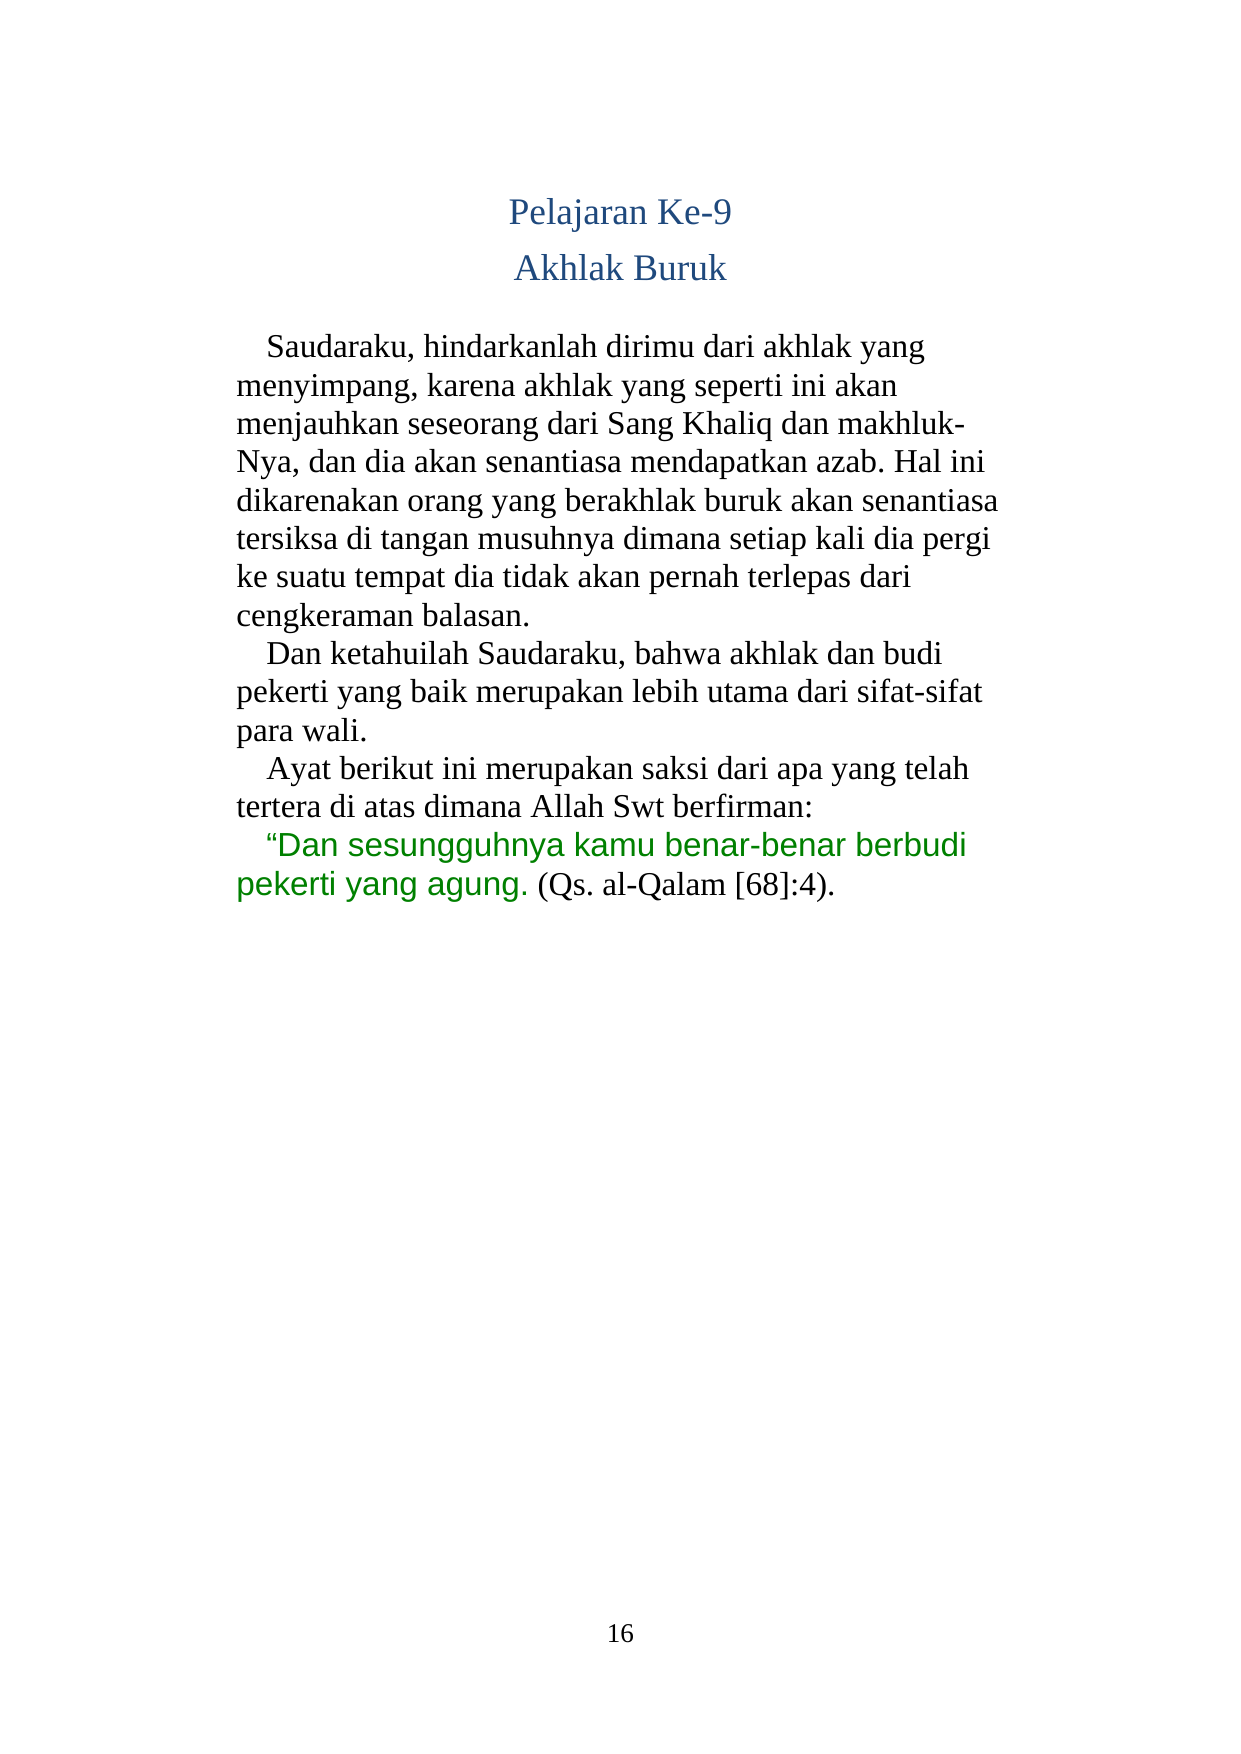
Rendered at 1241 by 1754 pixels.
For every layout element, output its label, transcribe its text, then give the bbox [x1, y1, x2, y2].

text Ayat berikut ini merupakan saksi dari apa yang telah tertera di atas dimana Allah Swt berfirman: [236, 748, 1004, 825]
text “Dan sesungguhnya kamu benar-benar berbudi pekerti yang agung. (Qs. al-Qalam [68]:4). [236, 825, 1004, 902]
text Dan ketahuilah Saudaraku, bahwa akhlak dan budi pekerti yang baik merupakan lebih utama dari sifat-sifat para wali. [236, 633, 1004, 748]
text Saudaraku, hindarkanlah dirimu dari akhlak yang menyimpang, karena akhlak yang seperti ini akan menjauhkan seseorang dari Sang Khaliq dan makhluk-Nya, dan dia akan senantiasa mendapatkan azab. Hal ini dikarenakan orang yang berakhlak buruk akan senantiasa tersiksa di tangan musuhnya dimana setiap kali dia pergi ke suatu tempat dia tidak akan pernah terlepas dari cengkeraman balasan. [236, 327, 1004, 633]
subtitle Pelajaran Ke-9 [236, 190, 1004, 233]
subtitle Akhlak Buruk [236, 245, 1004, 288]
